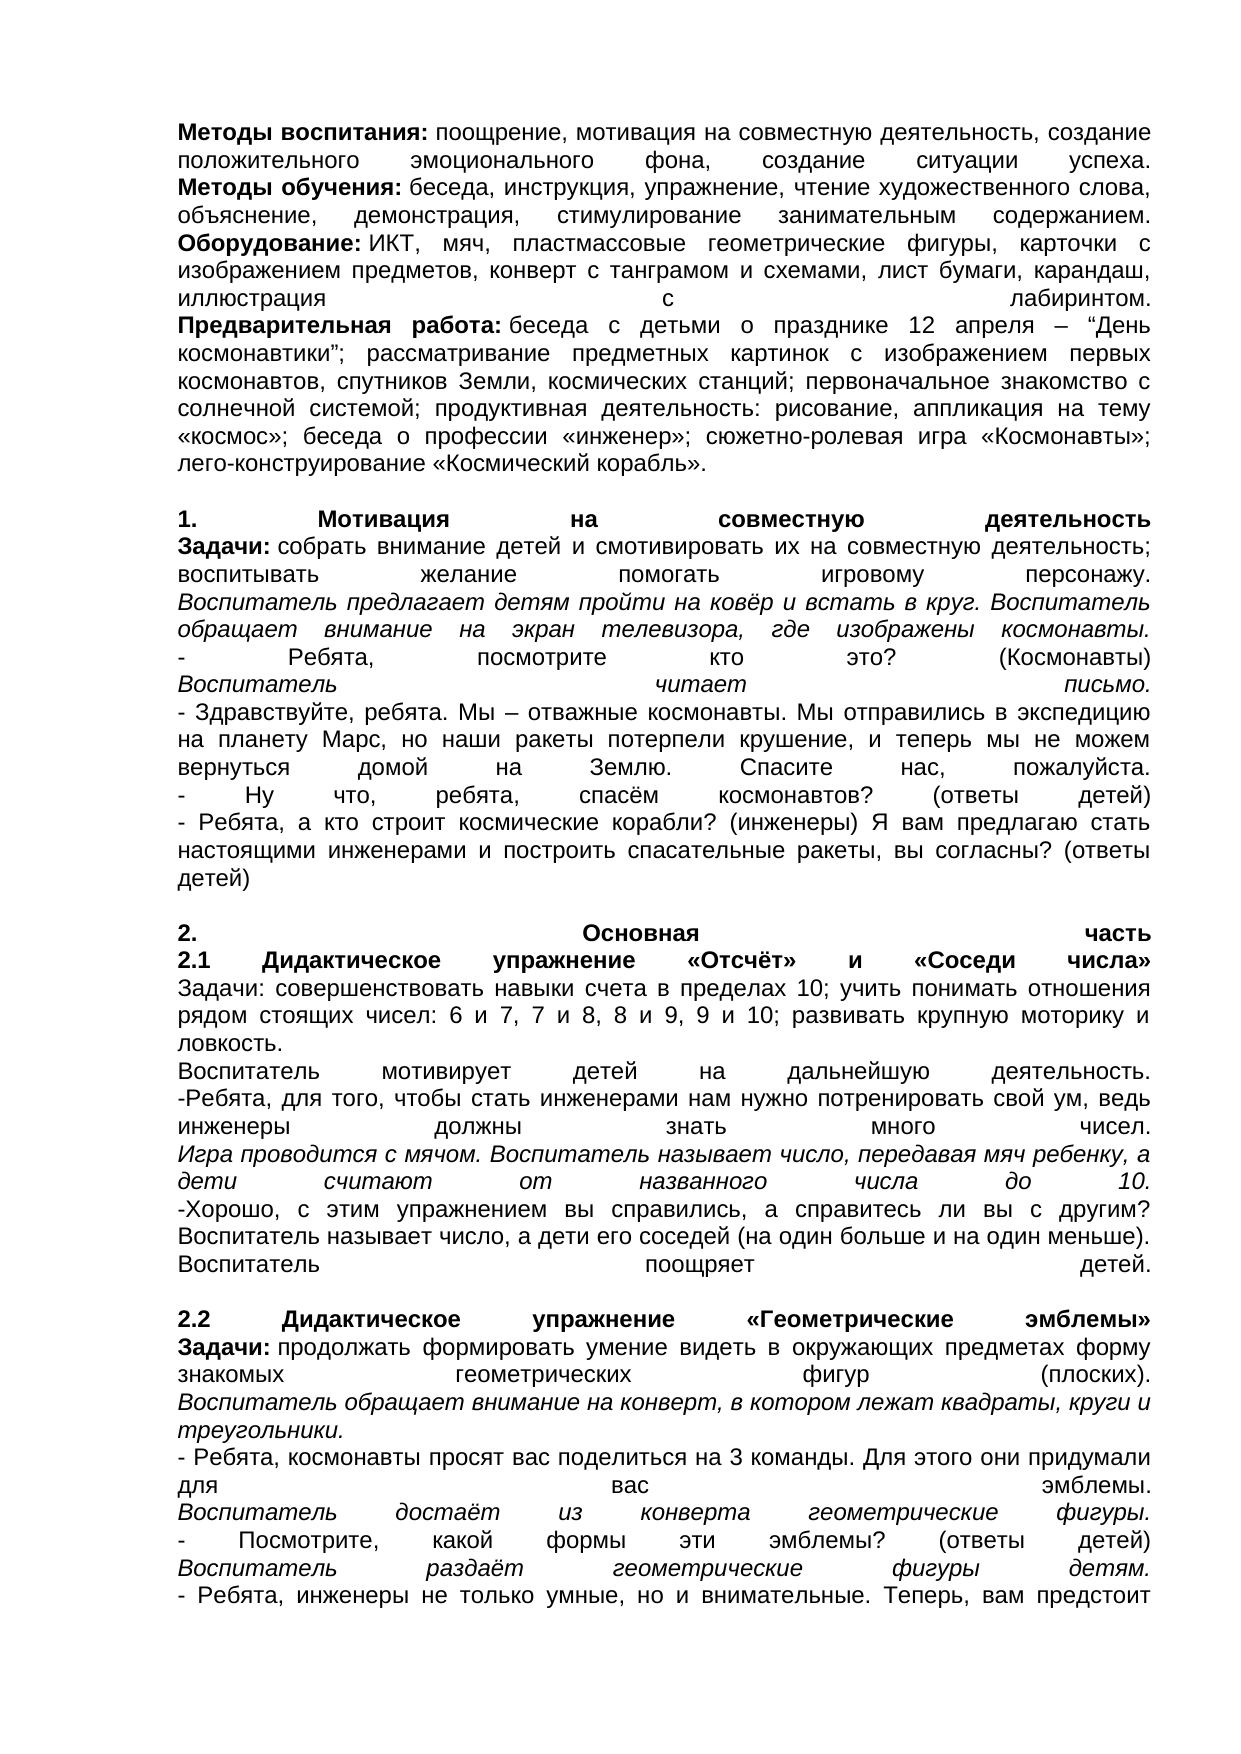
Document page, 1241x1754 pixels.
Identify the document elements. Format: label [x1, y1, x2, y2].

text [177, 118, 1152, 477]
text [177, 477, 1152, 1609]
